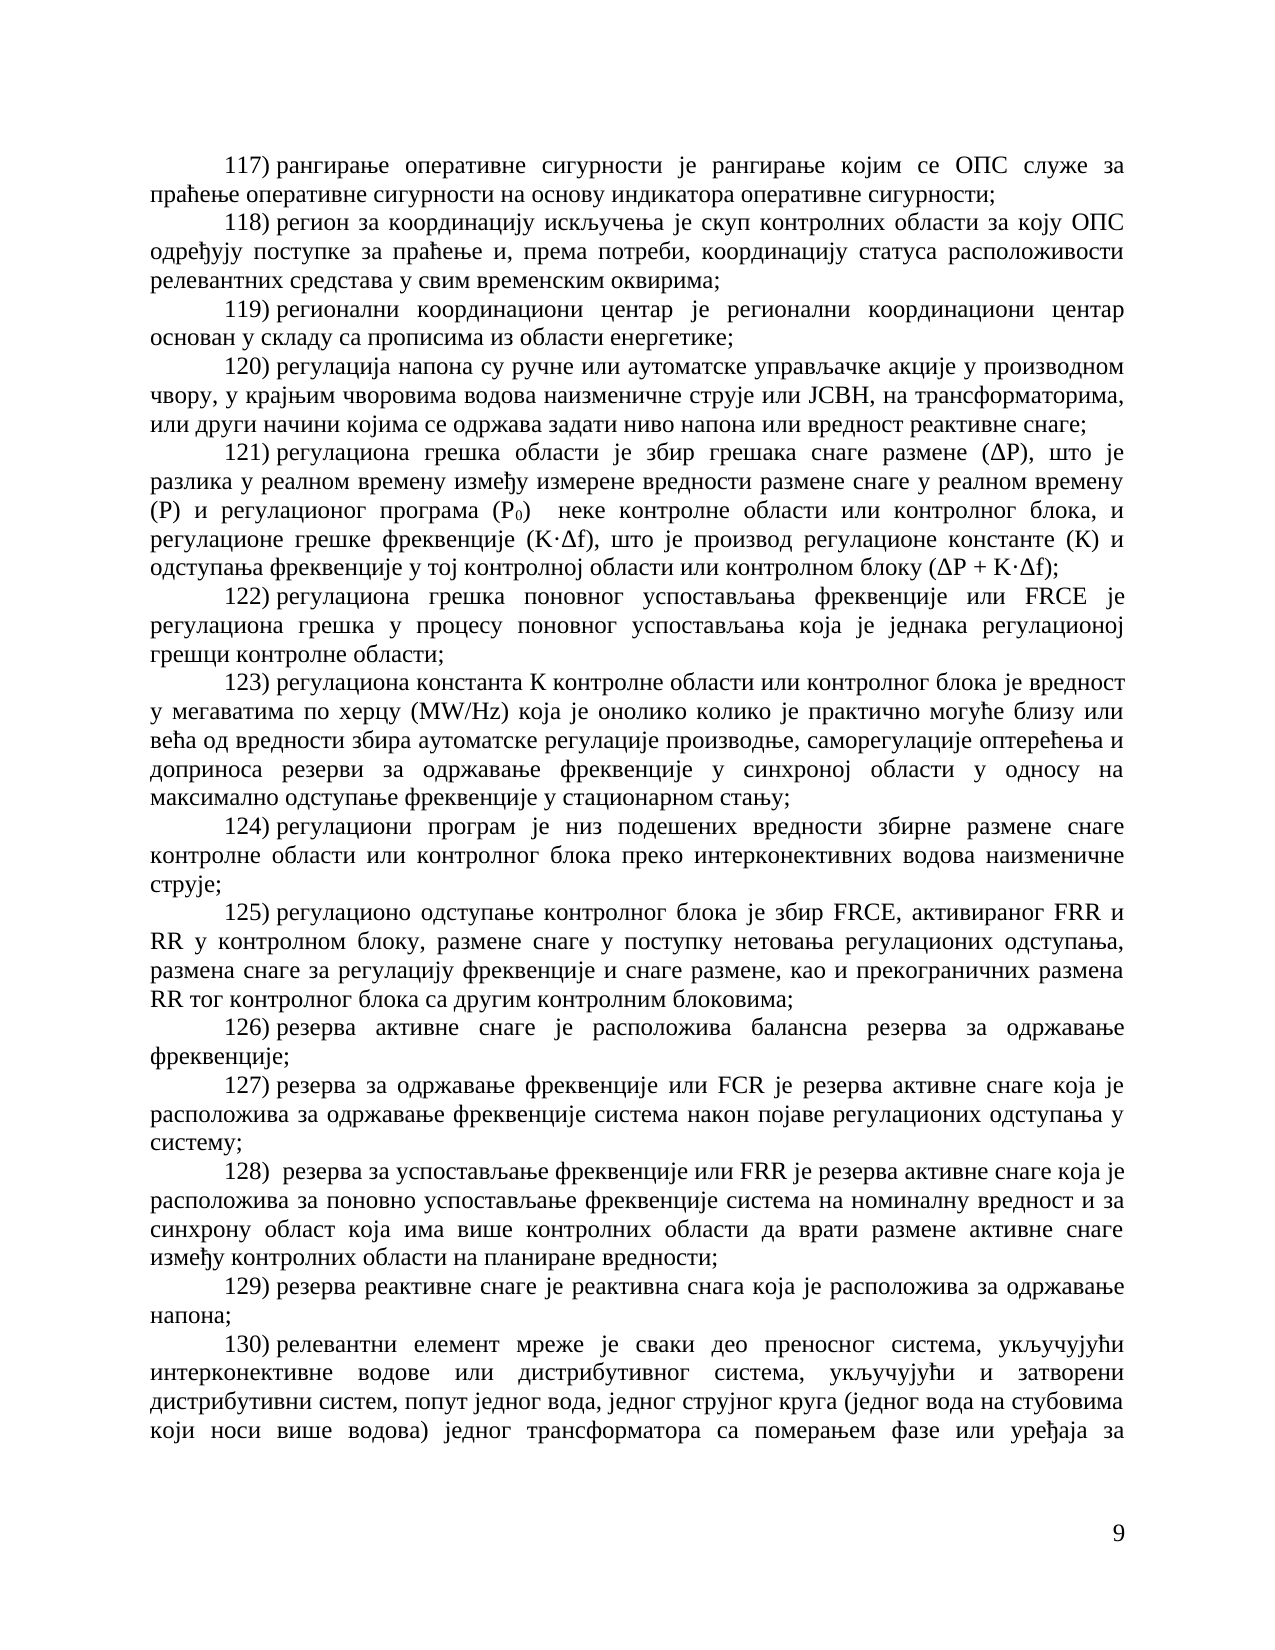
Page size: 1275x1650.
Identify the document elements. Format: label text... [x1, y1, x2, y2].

list резерва реактивне снаге је реактивна снага која је расположива за одржавање напона; [150, 1271, 1125, 1329]
list регулациони програм је низ подешених вредности збирне размене снаге контролне области или контролног блока преко интерконективних водова наизменичне струје; [150, 811, 1125, 897]
list регулација напона су ручне или аутоматске управљачке акције у производном чвору, у крајњим чворовима водова наизменичне струје или ЈСВН, на трансформаторима, или други начини којима се одржава задати ниво напона или вредност реактивне снаге; [150, 351, 1125, 437]
list резерва за одржавање фреквенције или FCR је резерва активне снаге која је расположива за одржавање фреквенције система након појаве регулационих одступања у систему; [150, 1070, 1125, 1156]
list регион за координацију искључења је скуп контролних области за коју ОПС одређују поступке за праћење и, према потреби, координацију статуса расположивости релевантних средстава у свим временским оквирима; [150, 207, 1125, 294]
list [150, 1329, 1125, 1444]
list регулационо одступање контролног блока је збир FRCE, активираног FRR и RR у контролном блоку, размене снаге у поступку нетовања регулационих одступања, размена снаге за регулацију фреквенције и снаге размене, као и прекограничних размена RR тог контролног блока са другим контролним блоковима; [150, 897, 1125, 1012]
list резерва активне снаге је расположива балансна резерва за одржавање фреквенције; [150, 1012, 1125, 1070]
list регулациона грешка области је збир грешака снаге размене (ΔP), што је разлика у реалном времену између измерене вредности размене снаге у реалном времену (P) и регулационог програма (P0) неке контролне области или контролног блока, и регулационе грешке фреквенције (K·Δf), што је производ регулационе константе (К) и одступања фреквенције у тој контролној области или контролном блоку (ΔP + K·Δf); [150, 437, 1125, 581]
list регулациона грешка поновног успостављања фреквенције или FRCE је регулациона грешка у процесу поновног успостављања која је једнака регулационој грешци контролне области; [150, 581, 1125, 667]
list резерва за успостављање фреквенције или FRR је резерва активне снаге која је расположива за поновно успостављање фреквенције система на номиналну вредност и за синхрону област која има више контролних области да врати размене активне снаге између контролних области на планиране вредности; [150, 1156, 1125, 1271]
list регулациона константа К контролне области или контролног блока је вредност у мегаватима по херцу (MW/Hz) која је онолико колико је практично могуће близу или већа од вредности збира аутоматске регулације производње, саморегулације оптерећења и доприноса резерви за одржавање фреквенције у синхроној области у односу на максимално одступање фреквенције у стационарном стању; [150, 667, 1125, 811]
list регионални координациони центар је регионални координациони центар основан у складу са прописима из области енергетике; [150, 294, 1125, 351]
list рангирање оперативне сигурности је рангирање којим се ОПС служе за праћење оперативне сигурности на основу индикатора оперативне сигурности; [150, 150, 1125, 207]
